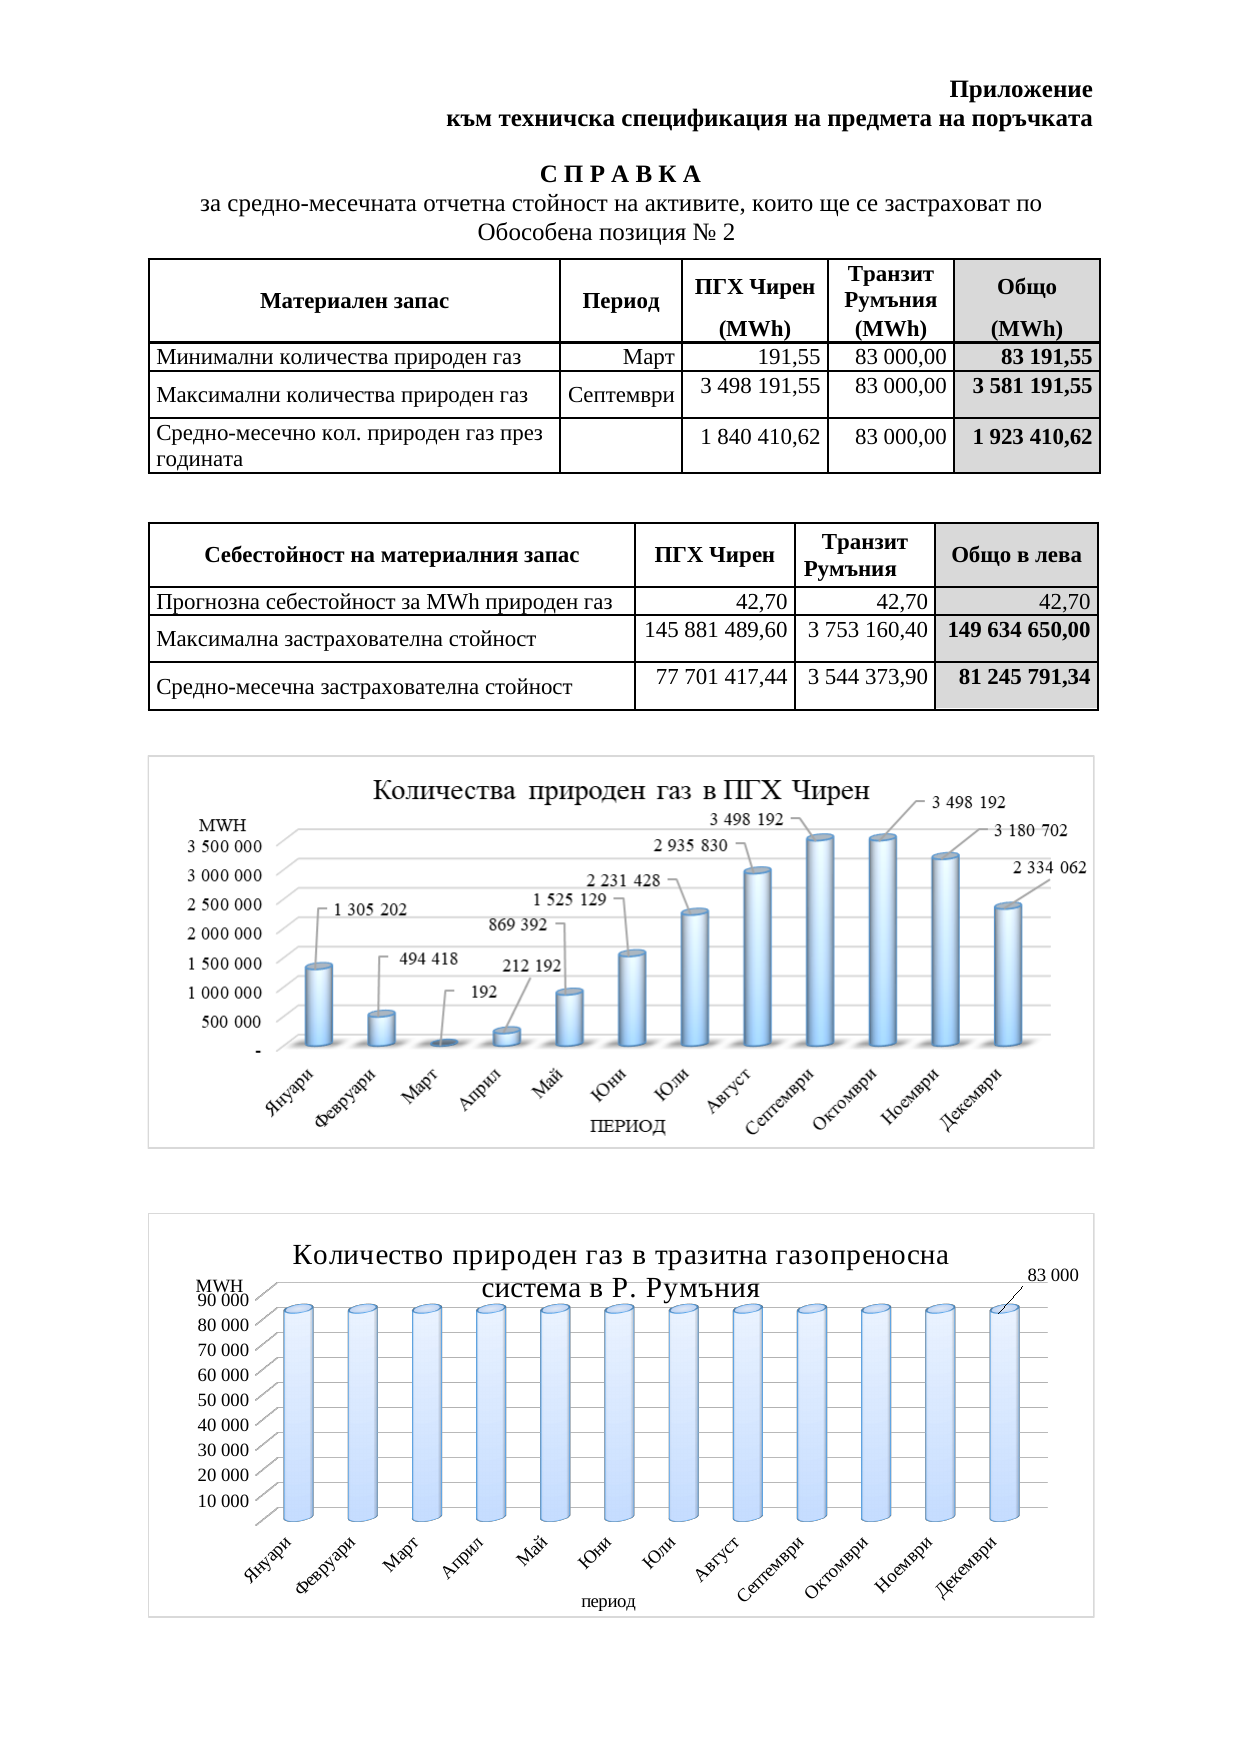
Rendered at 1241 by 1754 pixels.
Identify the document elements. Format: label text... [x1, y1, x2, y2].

table_header Период [561, 260, 681, 341]
table_cell 3 581 191,55 [955, 372, 1099, 417]
table_header Материален запас [150, 260, 559, 341]
table_cell 83 000,00 [829, 344, 953, 370]
table_cell 1 840 410,62 [683, 419, 827, 472]
table_cell Прогнозна себестойност за MWh природен газ [150, 588, 634, 614]
picture [147, 755, 1095, 1149]
table_cell 191,55 [683, 344, 827, 370]
table_cell Максимална застрахователна стойност [150, 616, 634, 661]
table_cell [561, 419, 681, 472]
table_cell 145 881 489,60 [636, 616, 794, 661]
table_cell 77 701 417,44 [636, 663, 794, 708]
table_cell 149 634 650,00 [936, 616, 1097, 661]
text към техничска спецификация на предмета на поръчката [148, 103, 1093, 131]
table_cell 42,70 [936, 588, 1097, 614]
table_cell 42,70 [796, 588, 934, 614]
table_cell (MWh) [829, 313, 953, 341]
table_header Общо [955, 260, 1099, 313]
text за средно-месечната отчетна стойност на активите, които ще се застраховат по Обособена позиция № 2 [118, 188, 1094, 246]
table_cell 83 191,55 [955, 344, 1099, 370]
table_header Общо в лева [936, 524, 1097, 586]
table_header Транзит Румъния [796, 524, 934, 586]
table_cell 3 498 191,55 [683, 372, 827, 417]
table_cell Средно-месечно кол. природен газ през годината [150, 419, 559, 472]
table_header Себестойност на материалния запас [150, 524, 634, 586]
table_cell 81 245 791,34 [936, 663, 1097, 708]
table_cell 3 753 160,40 [796, 616, 934, 661]
table_cell Минимални количества природен газ [150, 344, 559, 370]
table_cell 83 000,00 [829, 419, 953, 472]
table_header Транзит Румъния [829, 260, 953, 313]
table_cell (MWh) [955, 313, 1099, 341]
table_header ПГХ Чирен [636, 524, 794, 586]
table_cell 83 000,00 [829, 372, 953, 417]
table_cell Максимални количества природен газ [150, 372, 559, 417]
table_header ПГХ Чирен [683, 260, 827, 313]
table_cell Септември [561, 372, 681, 417]
text С П Р А В К А [118, 159, 1093, 188]
table_cell 3 544 373,90 [796, 663, 934, 708]
table_cell Средно-месечна застрахователна стойност [150, 663, 634, 708]
text Приложение [148, 74, 1093, 103]
table_cell 1 923 410,62 [955, 419, 1099, 472]
table_cell (MWh) [683, 313, 827, 341]
table_cell 42,70 [636, 588, 794, 614]
table_cell Март [561, 344, 681, 370]
